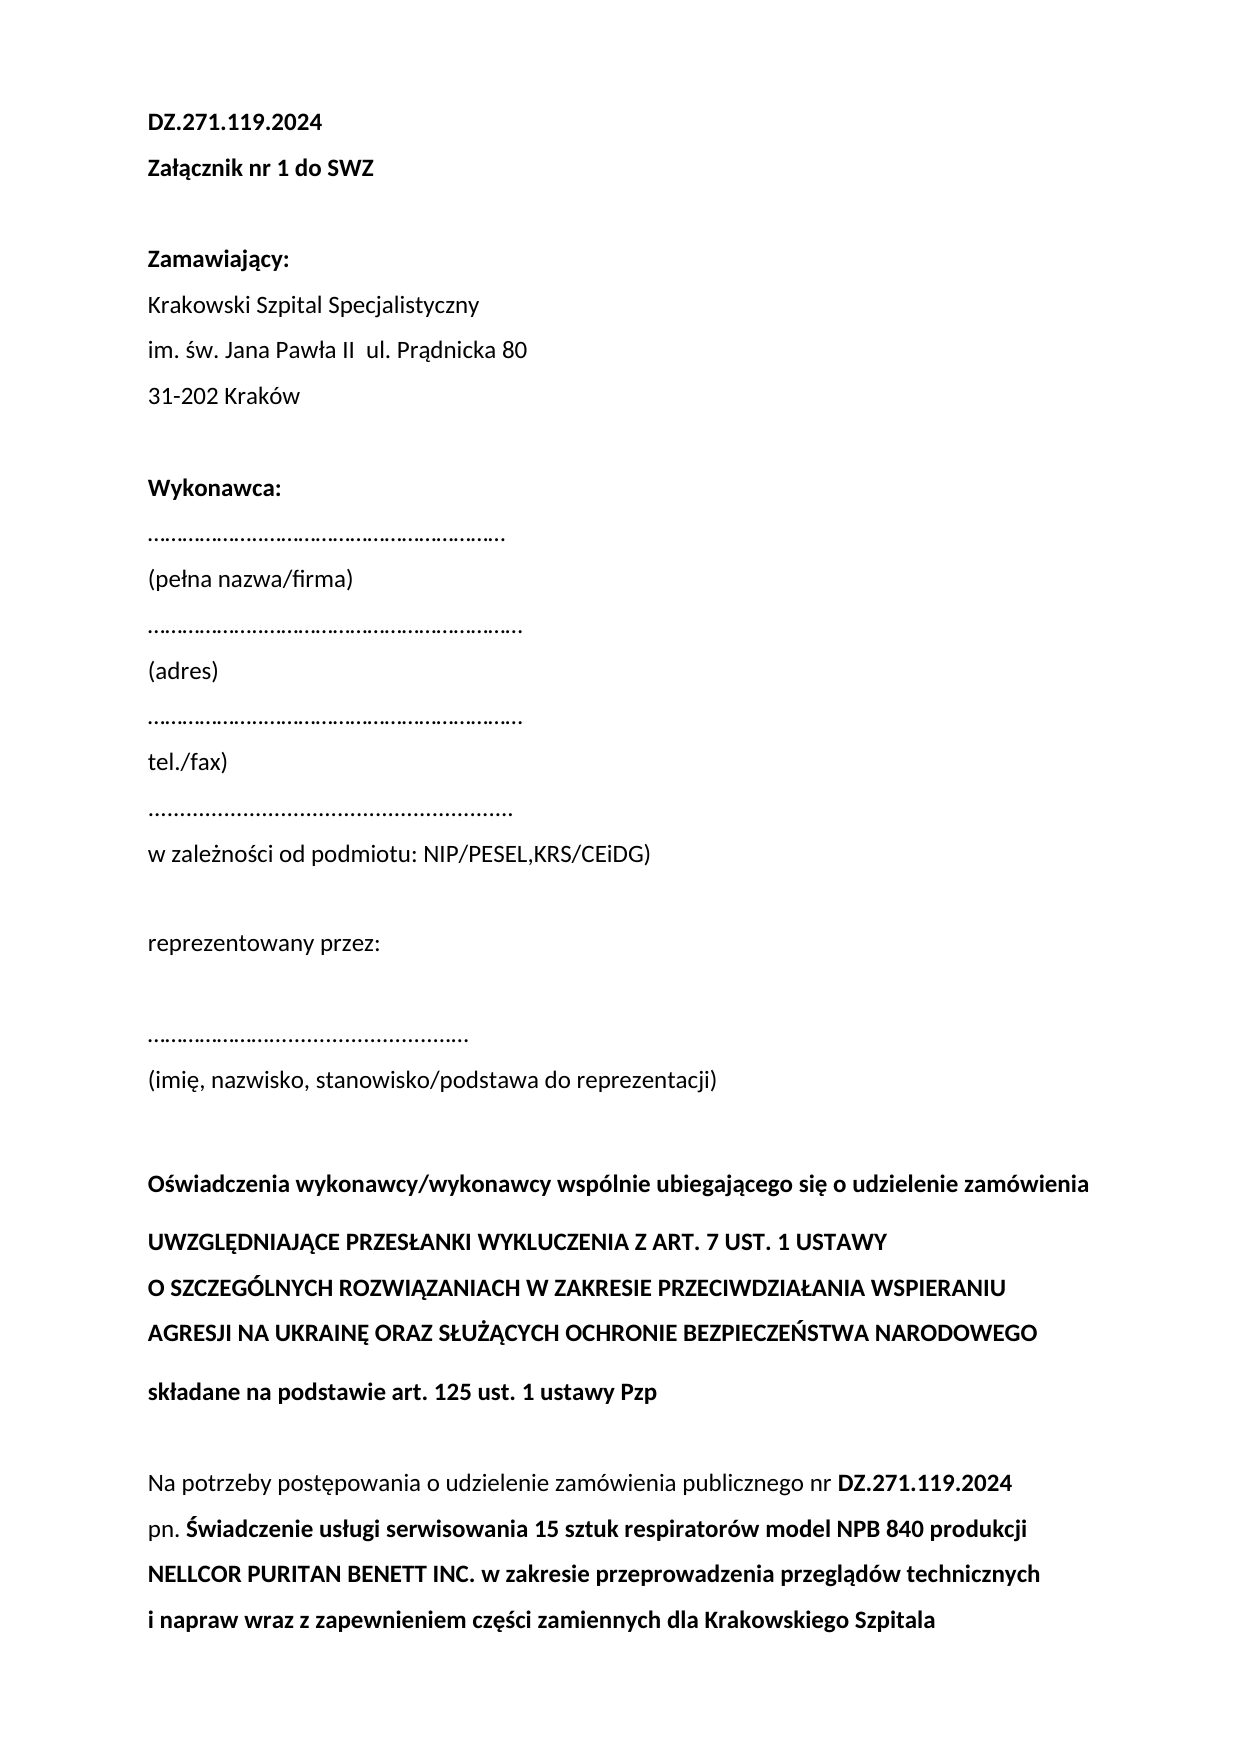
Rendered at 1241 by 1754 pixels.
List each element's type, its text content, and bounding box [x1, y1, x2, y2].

text DZ.271.119.2024 [148, 106, 1093, 137]
text (imię, nazwisko, stanowisko/podstawa do reprezentacji) [148, 1064, 1088, 1094]
text im. św. Jana Pawła II ul. Prądnicka 80 [148, 335, 1093, 365]
text Załącznik nr 1 do SWZ [148, 152, 1093, 182]
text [148, 1467, 1093, 1635]
text ………………..……………………………………… [148, 609, 546, 639]
text w zależności od podmiotu: NIP/PESEL,KRS/CEiDG) [148, 838, 1088, 868]
text reprezentowany przez: [148, 927, 1093, 957]
text tel./fax) [148, 746, 472, 777]
text (pełna nazwa/firma) [148, 563, 472, 594]
text (adres) [148, 655, 472, 685]
text Wykonawca: [148, 472, 1093, 502]
text UWZGLĘDNIAJĄCE PRZESŁANKI WYKLUCZENIA Z ART. 7 UST. 1 USTAWY o szczególnych rozwiązaniach w zakresie przeciwdziałania wspieraniu agresji na Ukrainę oraz służących ochronie bezpieczeństwa narodowego [148, 1226, 1093, 1348]
text .......................................................... [148, 792, 517, 822]
text ………………..……………………………………… [148, 701, 546, 731]
text Krakowski Szpital Specjalistyczny [148, 289, 1093, 319]
text Zamawiający: [148, 243, 1093, 274]
text ………………..…………………………………… [148, 518, 517, 548]
text Oświadczenia wykonawcy/wykonawcy wspólnie ubiegającego się o udzielenie zamówienia [148, 1168, 1093, 1198]
text 31-202 Kraków [148, 380, 1093, 411]
text ………………….............................… [148, 1018, 472, 1049]
text składane na podstawie art. 125 ust. 1 ustawy Pzp [148, 1376, 1093, 1406]
